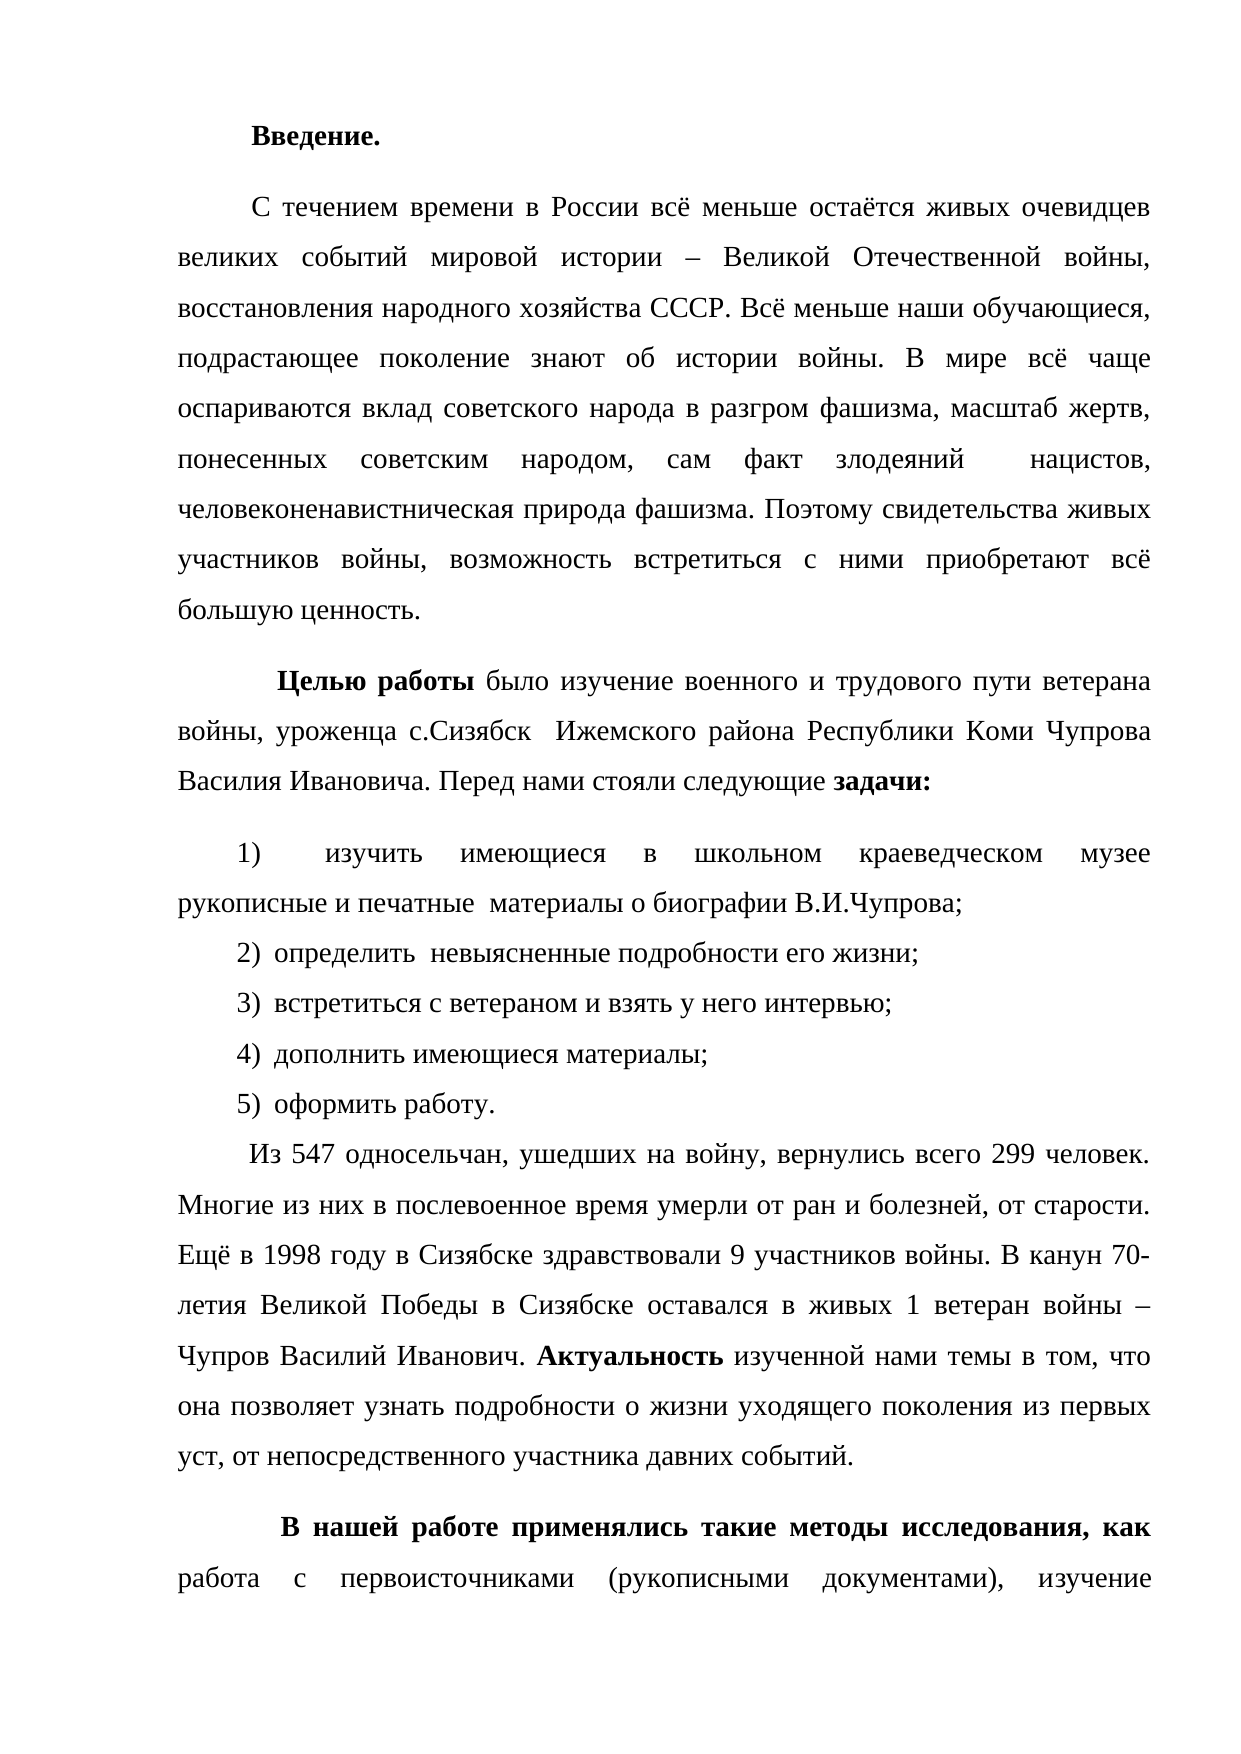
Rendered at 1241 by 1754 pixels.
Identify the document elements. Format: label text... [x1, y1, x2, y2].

text С течением времени в России всё меньше остаётся живых очевидцев великих событий мировой истории – Великой Отечественной войны, восстановления народного хозяйства СССР. Всё меньше наши обучающиеся, подрастающее поколение знают об истории войны. В мире всё чаще оспариваются вклад советского народа в разгром фашизма, масштаб жертв, понесенных советским народом, сам факт злодеяний нацистов, человеконенавистническая природа фашизма. Поэтому свидетельства живых участников войны, возможность встретиться с ними приобретают всё большую ценность. [177, 189, 1152, 625]
list встретиться с ветераном и взять у него интервью; [236, 986, 1152, 1019]
text Из 547 односельчан, ушедших на войну, вернулись всего 299 человек. Многие из них в послевоенное время умерли от ран и болезней, от старости. Ещё в 1998 году в Сизябске здравствовали 9 участников войны. В канун 70-летия Великой Победы в Сизябске оставался в живых 1 ветеран войны – Чупров Василий Иванович. Актуальность изученной нами темы в том, что она позволяет узнать подробности о жизни уходящего поколения из первых уст, от непосредственного участника давних событий. [177, 1137, 1152, 1472]
text Целью работы было изучение военного и трудового пути ветерана войны, уроженца с.Сизябск Ижемского района Республики Коми Чупрова Василия Ивановича. Перед нами стояли следующие задачи: [177, 663, 1152, 797]
list оформить работу. [236, 1086, 1152, 1120]
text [177, 1509, 1152, 1593]
list дополнить имеющиеся материалы; [236, 1036, 1152, 1069]
list изучить имеющиеся в школьном краеведческом музее рукописные и печатные материалы о биографии В.И.Чупрова; [177, 835, 1152, 918]
text Введение. [177, 118, 1152, 152]
list определить невыясненные подробности его жизни; [236, 935, 1152, 969]
